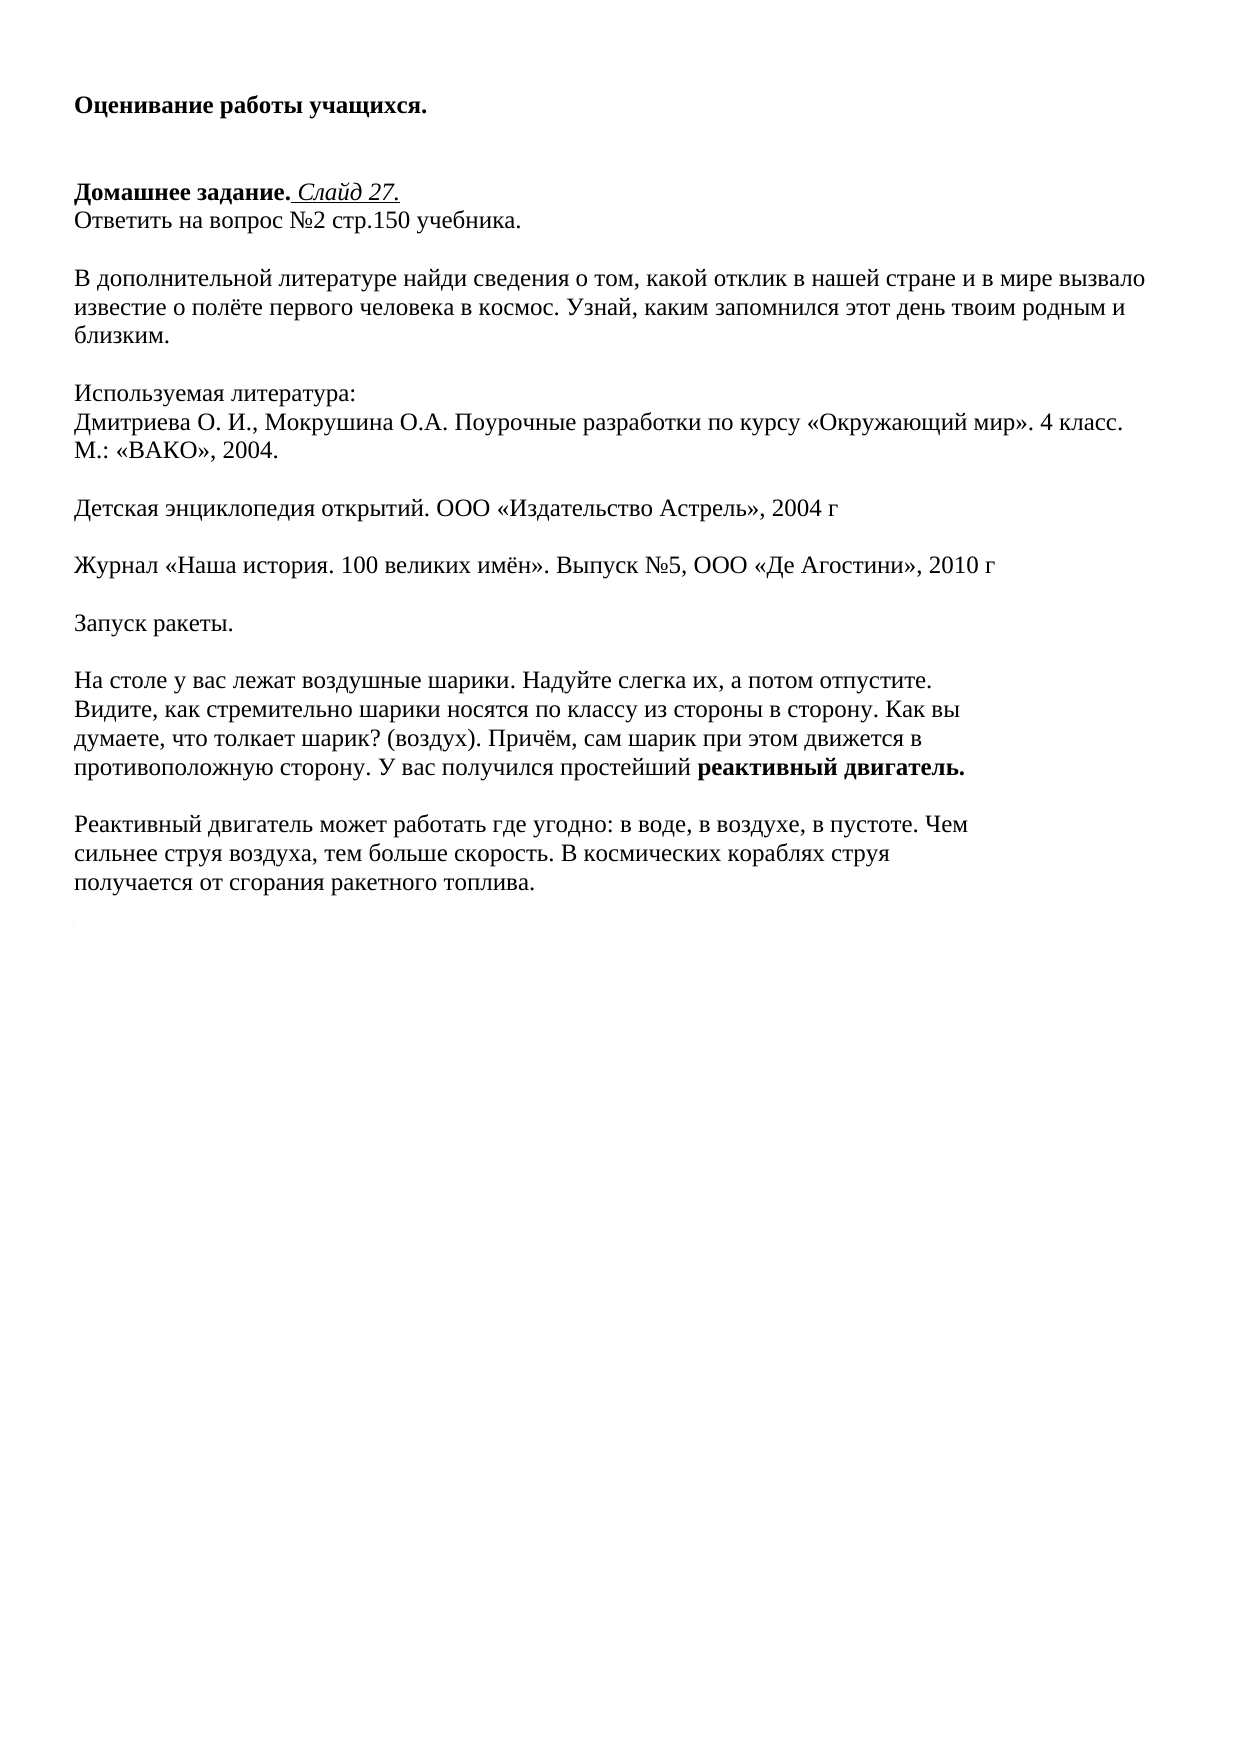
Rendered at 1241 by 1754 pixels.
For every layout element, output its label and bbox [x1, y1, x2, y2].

table_header [72, 59, 1150, 922]
